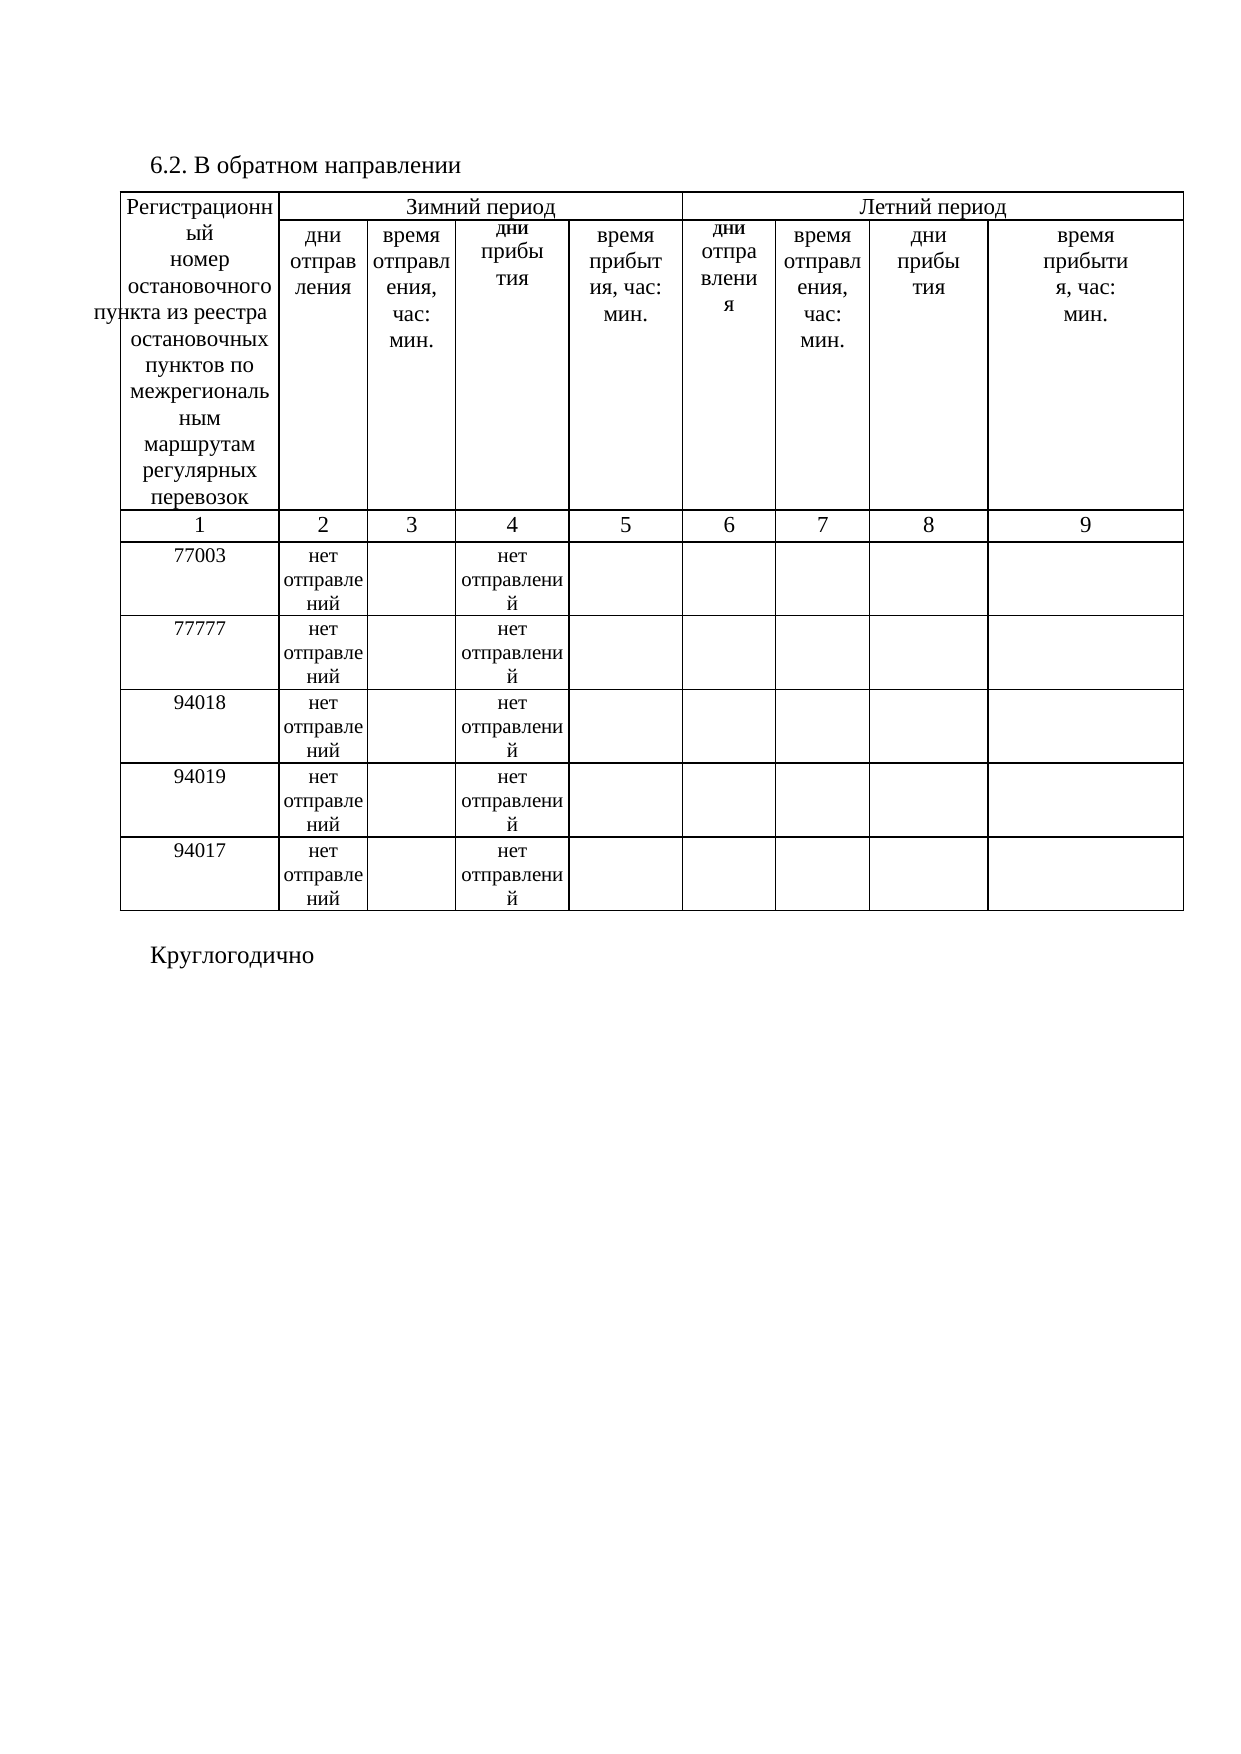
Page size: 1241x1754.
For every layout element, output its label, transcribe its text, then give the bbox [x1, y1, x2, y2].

table_cell 6 [683, 511, 775, 541]
text Круглогодично [150, 940, 1090, 969]
table_cell [368, 838, 455, 910]
table_cell 8 [870, 511, 987, 541]
table_cell [368, 616, 455, 688]
table_cell [570, 616, 682, 688]
table_cell [683, 690, 775, 762]
table_cell нет отправлений [456, 543, 568, 615]
table_cell [776, 838, 869, 910]
table_cell [870, 764, 987, 836]
table_cell [776, 616, 869, 688]
text 6.2. В обратном направлении [150, 150, 1090, 179]
table_cell нет отправлений [280, 616, 367, 688]
table_cell нет отправлений [456, 838, 568, 910]
table_cell нет отправлений [280, 838, 367, 910]
table_cell 4 [456, 511, 568, 541]
table_cell [870, 543, 987, 615]
table_cell [776, 764, 869, 836]
table_cell [989, 543, 1183, 615]
table_cell ДНИ прибы тия [456, 221, 568, 509]
table_cell [683, 543, 775, 615]
table_cell 2 [280, 511, 367, 541]
table_header Зимний период [280, 193, 682, 219]
table_cell 94018 [121, 690, 278, 762]
table_cell 1 [121, 511, 278, 541]
table_cell нет отправлений [280, 764, 367, 836]
table_cell 5 [570, 511, 682, 541]
table_cell [368, 764, 455, 836]
table_cell [870, 838, 987, 910]
table_cell нет отправлений [280, 543, 367, 615]
table_cell [989, 616, 1183, 688]
table_cell нет отправлений [280, 690, 367, 762]
table_cell время отправл ения, час: мин. [776, 221, 869, 509]
table_cell время прибыти я, час: мин. [989, 221, 1183, 509]
table_cell нет отправлений [456, 616, 568, 688]
table_cell [570, 543, 682, 615]
table_cell [570, 764, 682, 836]
table_cell дни отправ ления [280, 221, 367, 509]
table_cell [989, 690, 1183, 762]
table_cell [870, 616, 987, 688]
table_cell [570, 690, 682, 762]
table_cell 77003 [121, 543, 278, 615]
table_header Регистрационный номер остановочного пункта из реестра остановочных пунктов по межрегиональным маршрутам регулярных перевозок [121, 193, 278, 509]
table_cell время прибыт ия, час: мин. [570, 221, 682, 509]
table_cell [570, 838, 682, 910]
table_cell нет отправлений [456, 690, 568, 762]
table_cell 9 [989, 511, 1183, 541]
table_cell 3 [368, 511, 455, 541]
table_cell [989, 764, 1183, 836]
table_cell [683, 764, 775, 836]
table_cell 94017 [121, 838, 278, 910]
table_cell нет отправлений [456, 764, 568, 836]
table_cell [776, 543, 869, 615]
table_cell ДНИ отпра влени я [683, 221, 775, 509]
table_cell [870, 690, 987, 762]
table_cell 7 [776, 511, 869, 541]
table_cell [683, 838, 775, 910]
table_cell [368, 543, 455, 615]
table_cell [683, 616, 775, 688]
table_cell 94019 [121, 764, 278, 836]
table_cell [368, 690, 455, 762]
table_cell время отправл ения, час: мин. [368, 221, 455, 509]
table_cell дни прибы тия [870, 221, 987, 509]
table_cell [989, 838, 1183, 910]
table_header Летний период [683, 193, 1183, 219]
table_cell 77777 [121, 616, 278, 688]
table_cell [776, 690, 869, 762]
